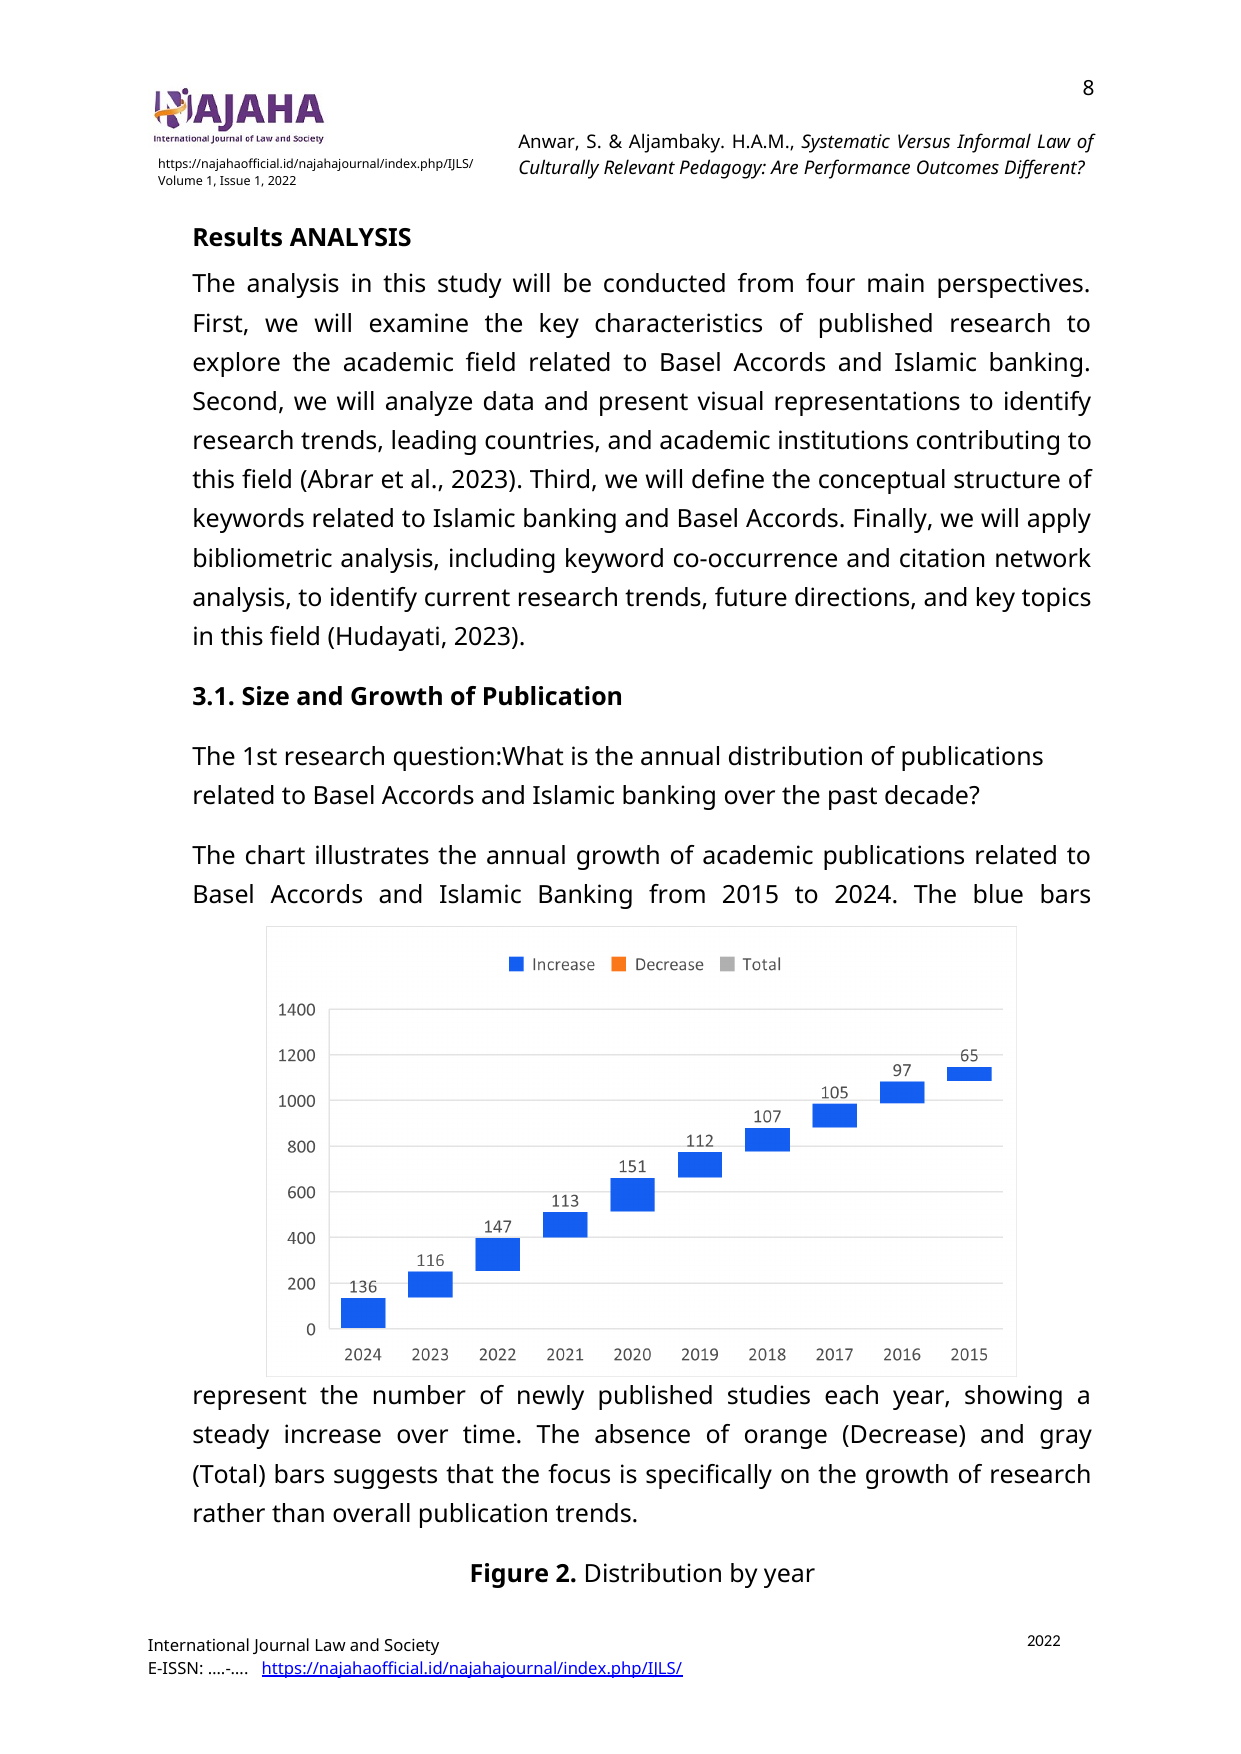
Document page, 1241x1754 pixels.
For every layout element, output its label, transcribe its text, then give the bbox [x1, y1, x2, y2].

text Figure 2. Distribution by year [192, 1555, 1092, 1589]
picture [147, 75, 328, 158]
text The 1st research question:What is the annual distribution of publications related to Basel Accords and Islamic banking over the past decade? [192, 739, 1092, 812]
picture [266, 926, 1017, 1377]
text Results ANALYSIS [192, 219, 1093, 254]
text The analysis in this study will be conducted from four main perspectives. First, we will examine the key characteristics of published research to explore the academic field related to Basel Accords and Islamic banking. Second, we will analyze data and present visual representations to identify research trends, leading countries, and academic institutions contributing to this field (Abrar et al., 2023). Third, we will define the conceptual structure of keywords related to Islamic banking and Basel Accords. Finally, we will apply bibliometric analysis, including keyword co-occurrence and citation network analysis, to identify current research trends, future directions, and key topics in this field (Hudayati, 2023). [192, 266, 1092, 653]
text 3.1. Size and Growth of Publication [192, 679, 1092, 713]
